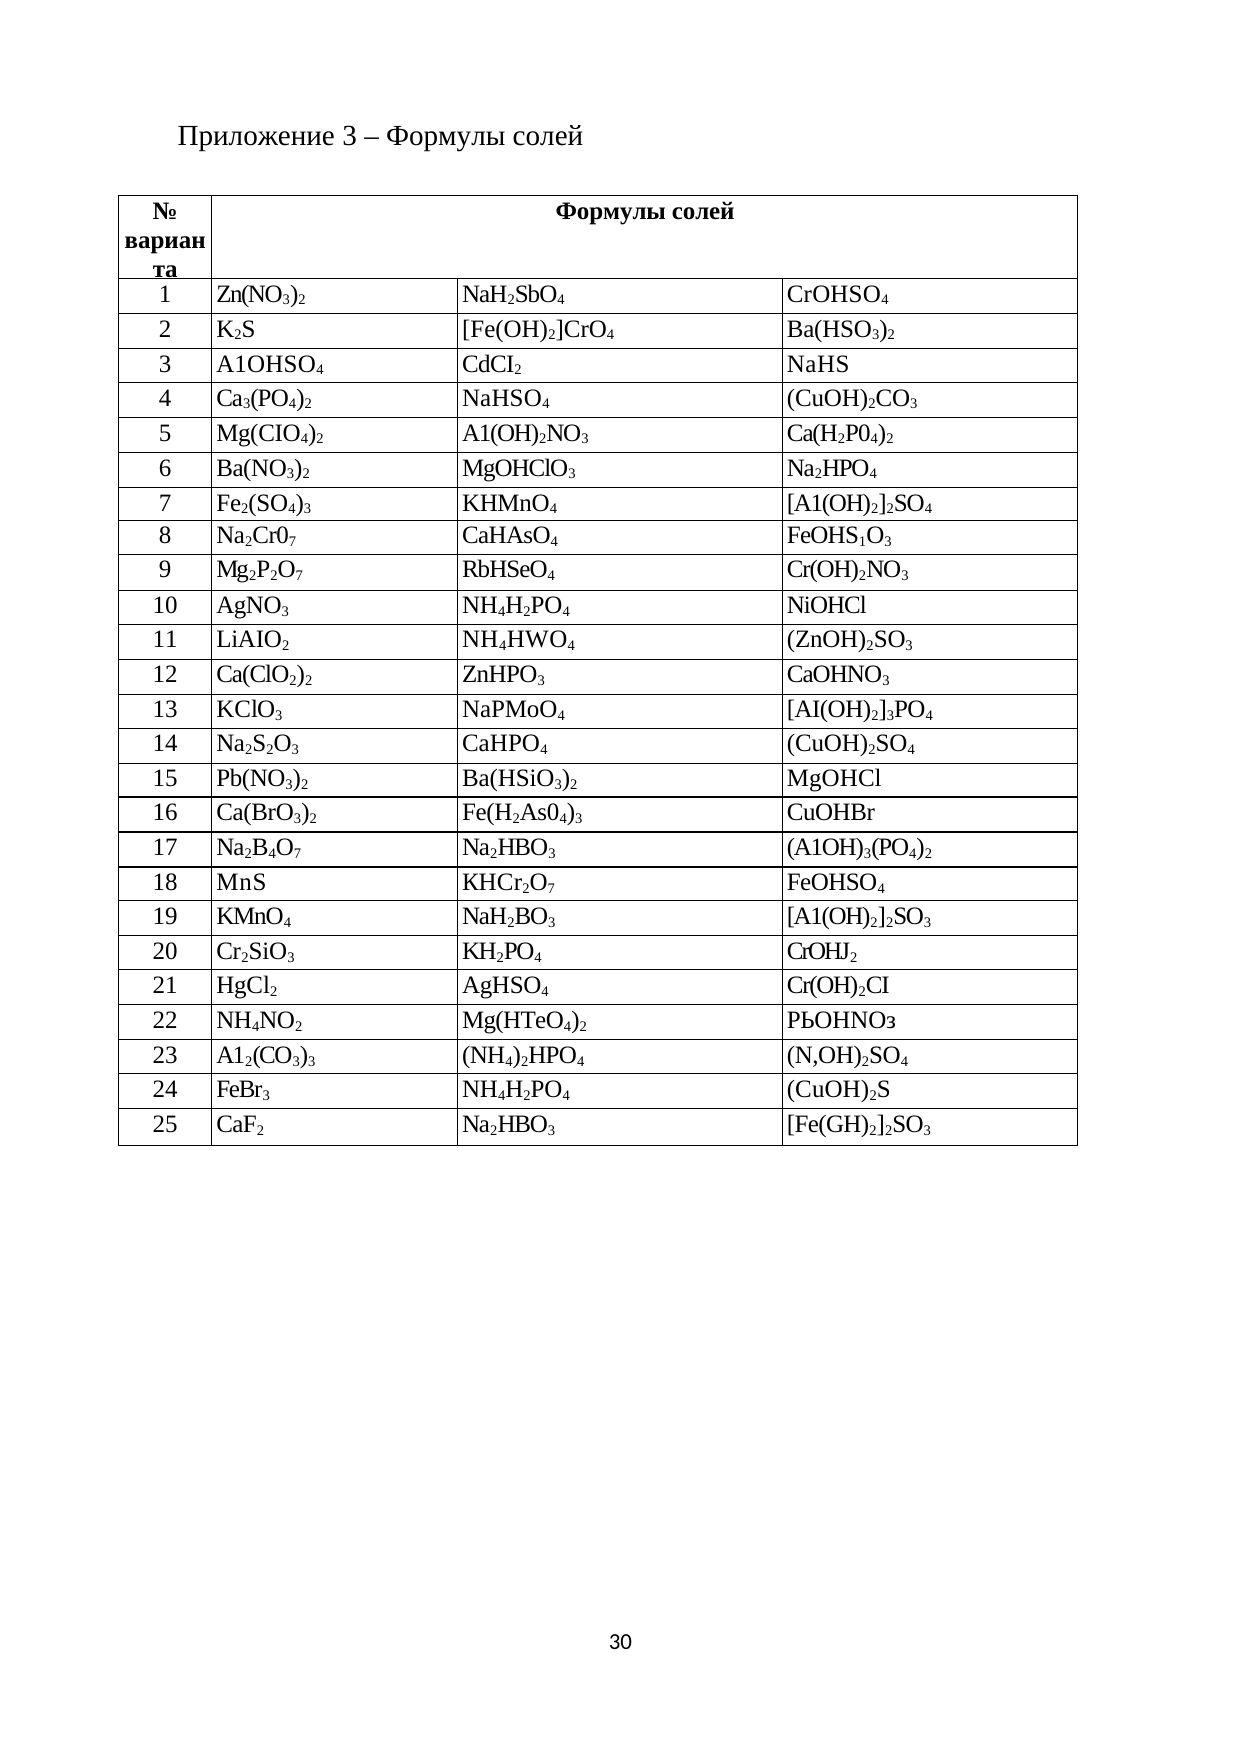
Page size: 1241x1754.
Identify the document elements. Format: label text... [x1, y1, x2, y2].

table_cell РЬОНNОз [783, 1005, 1077, 1039]
table_header № варианта [119, 196, 211, 278]
table_cell CaF2 [212, 1109, 457, 1145]
table_cell Fe2(SO4)3 [212, 488, 457, 519]
table_cell КНСr2О7 [458, 868, 782, 900]
table_cell NaH2SbO4 [458, 279, 782, 313]
table_cell (ZnOH)2SO3 [783, 625, 1077, 658]
table_cell 15 [119, 764, 211, 796]
table_cell Na2B4O7 [212, 833, 457, 866]
table_header Формулы солей [212, 196, 1077, 278]
table_cell Cr(OH)2CI [783, 970, 1077, 1004]
table_cell NH4NO2 [212, 1005, 457, 1039]
table_cell 17 [119, 833, 211, 866]
table_cell 13 [119, 695, 211, 727]
table_cell 12 [119, 660, 211, 693]
table_cell 20 [119, 936, 211, 969]
table_cell (CuOH)2CO3 [783, 383, 1077, 417]
table_cell AgHSO4 [458, 970, 782, 1004]
table_cell MgOHClO3 [458, 453, 782, 487]
table_cell [AI(OH)2]3PO4 [783, 695, 1077, 727]
table_cell Mg(HTeO4)2 [458, 1005, 782, 1039]
table_cell 16 [119, 798, 211, 831]
table_cell KMnO4 [212, 901, 457, 935]
table_cell FeBr3 [212, 1074, 457, 1108]
table_cell CrOHJ2 [783, 936, 1077, 969]
table_cell CdCI2 [458, 349, 782, 382]
table_cell 4 [119, 383, 211, 417]
table_cell Ba(NO3)2 [212, 453, 457, 487]
table_cell Mg(CIO4)2 [212, 418, 457, 452]
table_cell MnS [212, 868, 457, 900]
table_cell Са3(РО4)2 [212, 383, 457, 417]
table_cell FeOHSO4 [783, 868, 1077, 900]
table_cell KH2PO4 [458, 936, 782, 969]
table_cell CaHAsO4 [458, 521, 782, 553]
table_cell ZnHPO3 [458, 660, 782, 693]
table_cell NH4H2PO4 [458, 591, 782, 623]
table_cell (CuOH)2SO4 [783, 729, 1077, 762]
table_cell (A1OH)3(PO4)2 [783, 833, 1077, 866]
table_cell (NH4)2HPO4 [458, 1040, 782, 1073]
table_cell 2 [119, 314, 211, 348]
table_cell Cr2SiO3 [212, 936, 457, 969]
table_cell Na2HBO3 [458, 1109, 782, 1145]
table_cell 24 [119, 1074, 211, 1108]
table_cell Na2S2О3 [212, 729, 457, 762]
table_cell NaPMoO4 [458, 695, 782, 727]
text Приложение 3 – Формулы солей [118, 118, 1122, 152]
table_cell A1(OH)2NO3 [458, 418, 782, 452]
table_cell 5 [119, 418, 211, 452]
table_cell Pb(NO3)2 [212, 764, 457, 796]
table_cell (N,OH)2SO4 [783, 1040, 1077, 1073]
table_cell K2S [212, 314, 457, 348]
table_cell [A1(OH)2]2SO4 [783, 488, 1077, 519]
table_cell Na2HPO4 [783, 453, 1077, 487]
table_cell CaHPO4 [458, 729, 782, 762]
table_cell 18 [119, 868, 211, 900]
table_cell NaH2BO3 [458, 901, 782, 935]
table_cell Ca(ClO2)2 [212, 660, 457, 693]
table_cell CuOHBr [783, 798, 1077, 831]
table_cell A12(CO3)3 [212, 1040, 457, 1073]
table_cell [Fe(GH)2]2SO3 [783, 1109, 1077, 1145]
table_cell Mg2P2O7 [212, 555, 457, 589]
table_cell A1OHSO4 [212, 349, 457, 382]
table_cell 3 [119, 349, 211, 382]
table_cell NH4H2PO4 [458, 1074, 782, 1108]
table_cell KСlO3 [212, 695, 457, 727]
table_cell FeOHS1O3 [783, 521, 1077, 553]
table_cell NH4HWO4 [458, 625, 782, 658]
table_cell 10 [119, 591, 211, 623]
table_cell Zn(NO3)2 [212, 279, 457, 313]
table_cell 25 [119, 1109, 211, 1145]
table_cell 21 [119, 970, 211, 1004]
table_cell [A1(OH)2]2SO3 [783, 901, 1077, 935]
table_cell AgNO3 [212, 591, 457, 623]
table_cell Ca(BrO3)2 [212, 798, 457, 831]
table_cell 1 [119, 279, 211, 313]
table_cell 22 [119, 1005, 211, 1039]
table_cell KHMnO4 [458, 488, 782, 519]
table_cell Na2HBO3 [458, 833, 782, 866]
table_cell [Fe(OH)2]CrO4 [458, 314, 782, 348]
table_cell Fe(H2As04)3 [458, 798, 782, 831]
table_cell RbHSeO4 [458, 555, 782, 589]
table_cell 23 [119, 1040, 211, 1073]
table_cell LiAIO2 [212, 625, 457, 658]
table_cell Na2Cr07 [212, 521, 457, 553]
table_cell Ba(HSiO3)2 [458, 764, 782, 796]
table_cell HgCl2 [212, 970, 457, 1004]
table_cell MgOHCl [783, 764, 1077, 796]
table_cell 8 [119, 521, 211, 553]
table_cell 7 [119, 488, 211, 519]
table_cell Ba(HSO3)2 [783, 314, 1077, 348]
table_cell NaHSO4 [458, 383, 782, 417]
table_cell 6 [119, 453, 211, 487]
table_cell 19 [119, 901, 211, 935]
table_cell 14 [119, 729, 211, 762]
table_cell Cr(OH)2NO3 [783, 555, 1077, 589]
table_cell NaHS [783, 349, 1077, 382]
table_cell NiOHCl [783, 591, 1077, 623]
table_cell (CuOH)2S [783, 1074, 1077, 1108]
table_cell 9 [119, 555, 211, 589]
table_cell CrOHSO4 [783, 279, 1077, 313]
table_cell Ca(H2P04)2 [783, 418, 1077, 452]
table_cell CaOHNO3 [783, 660, 1077, 693]
table_cell 11 [119, 625, 211, 658]
